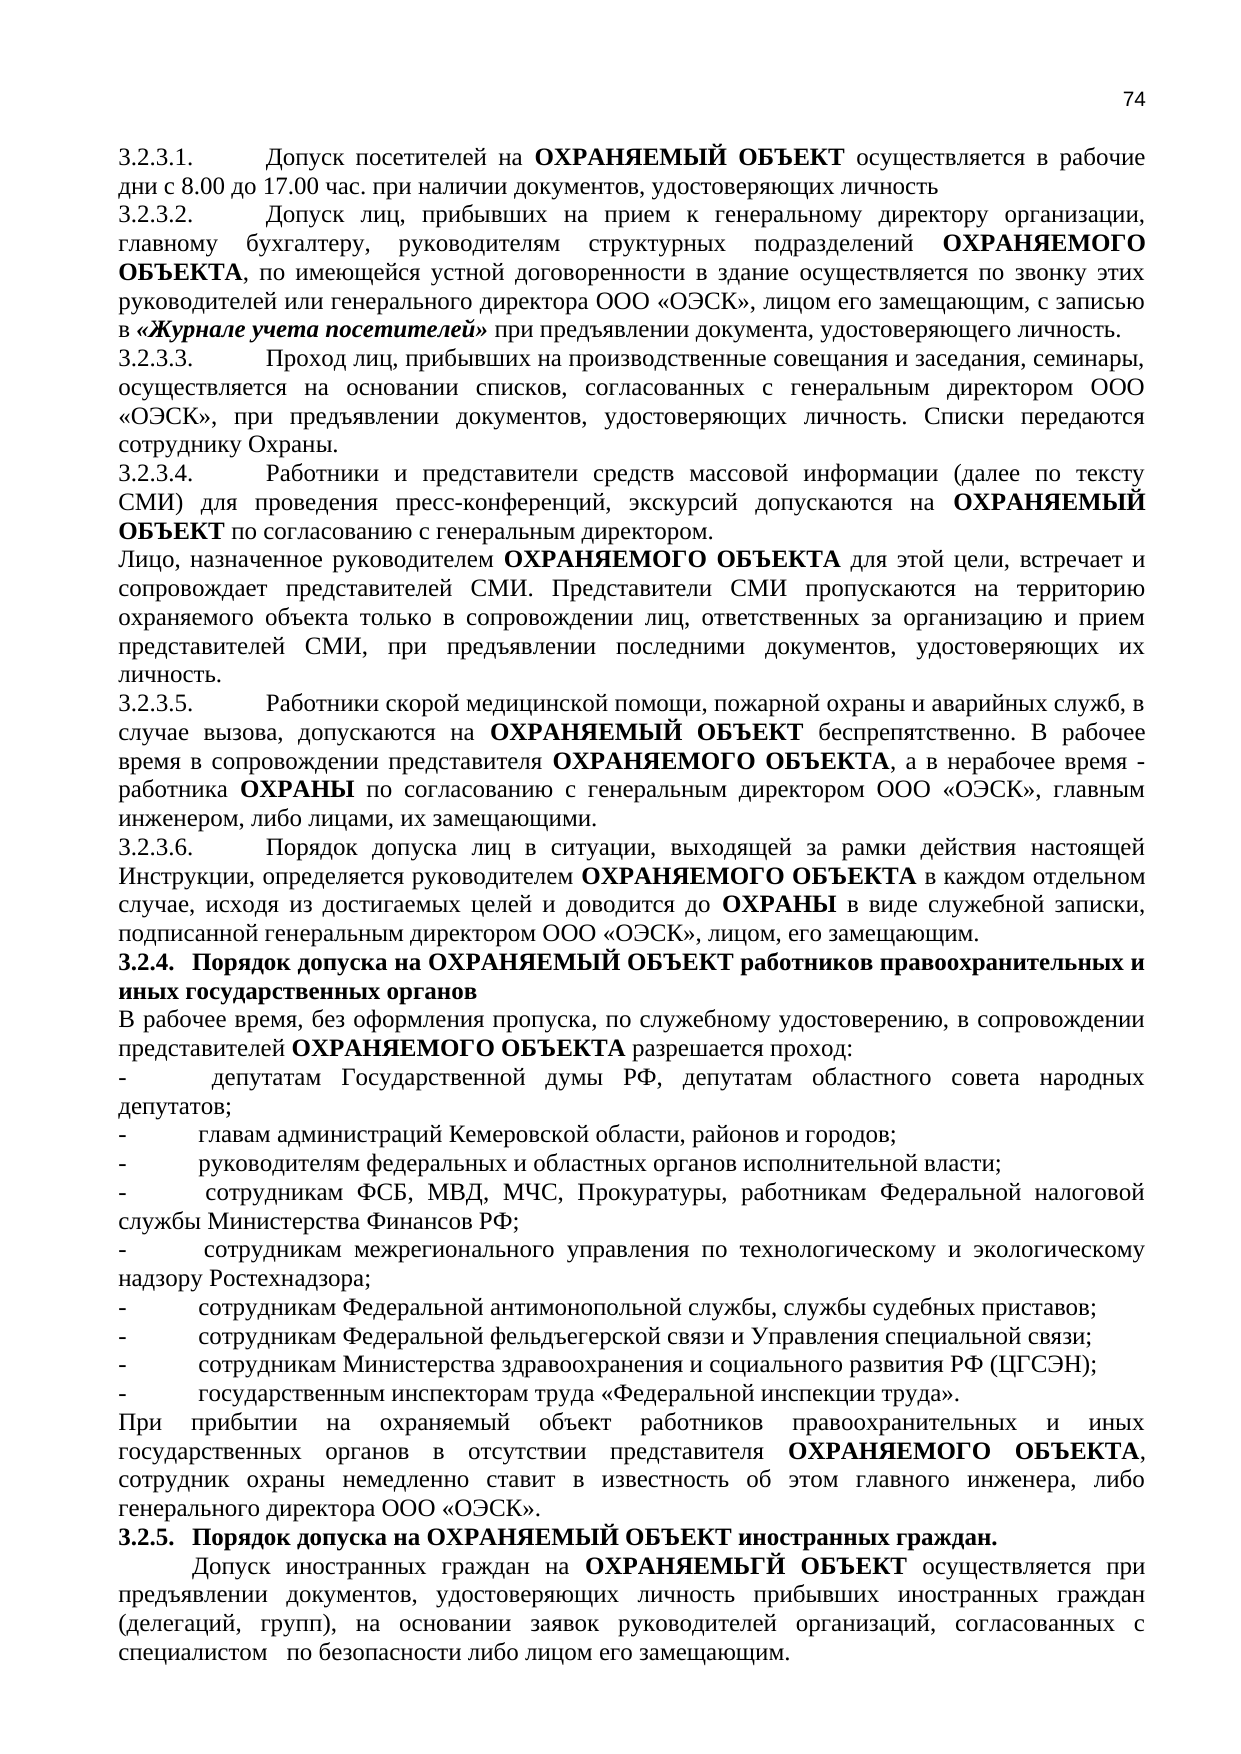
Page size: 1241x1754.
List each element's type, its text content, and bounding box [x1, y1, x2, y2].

text В рабочее время, без оформления пропуска, по служебному удостоверению, в сопровождении представителей ОХРАНЯЕМОГО ОБЪЕКТА разрешается проход: [118, 1004, 1146, 1062]
text - депутатам Государственной думы РФ, депутатам областного совета народных депутатов; [118, 1062, 1146, 1119]
text 3.2.3.5. Работники скорой медицинской помощи, пожарной охраны и аварийных служб, в случае вызова, допускаются на ОХРАНЯЕМЫЙ ОБЪЕКТ беспрепятственно. В рабочее время в сопровождении представителя ОХРАНЯЕМОГО ОБЪЕКТА, а в нерабочее время - работника ОХРАНЫ по согласованию с генеральным директором ООО «ОЭСК», главным инженером, либо лицами, их замещающими. [118, 688, 1146, 832]
text 3.2.3.4. Работники и представители средств массовой информации (далее по тексту СМИ) для проведения пресс-конференций, экскурсий допускаются на ОХРАНЯЕМЫЙ ОБЪЕКТ по согласованию с генеральным директором. [118, 458, 1146, 544]
text - сотрудникам Федеральной антимонопольной службы, службы судебных приставов; [118, 1292, 1146, 1321]
text 3.2.4. Порядок допуска на ОХРАНЯЕМЫЙ ОБЪЕКТ работников правоохранительных и иных государственных органов [118, 947, 1146, 1004]
text 3.2.3.1. Допуск посетителей на ОХРАНЯЕМЫЙ ОБЪЕКТ осуществляется в рабочие дни с 8.00 до 17.00 час. при наличии документов, удостоверяющих личность [118, 142, 1146, 199]
text При прибытии на охраняемый объект работников правоохранительных и иных государственных органов в отсутствии представителя ОХРАНЯЕМОГО ОБЪЕКТА, сотрудник охраны немедленно ставит в известность об этом главного инженера, либо генерального директора ООО «ОЭСК». [118, 1407, 1146, 1522]
text Допуск иностранных граждан на ОХРАНЯЕМЬГЙ ОБЪЕКТ осуществляется при предъявлении документов, удостоверяющих личность прибывших иностранных граждан (делегаций, групп), на основании заявок руководителей организаций, согласованных с специалистом по безопасности либо лицом его замещающим. [118, 1551, 1146, 1666]
text - государственным инспекторам труда «Федеральной инспекции труда». [118, 1378, 1146, 1407]
text - сотрудникам Министерства здравоохранения и социального развития РФ (ЦГСЭН); [118, 1349, 1146, 1378]
text 3.2.5. Порядок допуска на ОХРАНЯЕМЫЙ ОБЪЕКТ иностранных граждан. [118, 1522, 1146, 1551]
text - сотрудникам ФСБ, МВД, МЧС, Прокуратуры, работникам Федеральной налоговой службы Министерства Финансов РФ; [118, 1177, 1146, 1234]
text - сотрудникам Федеральной фельдъегерской связи и Управления специальной связи; [118, 1321, 1146, 1349]
text - руководителям федеральных и областных органов исполнительной власти; [118, 1148, 1146, 1177]
text Лицо, назначенное руководителем ОХРАНЯЕМОГО ОБЪЕКТА для этой цели, встречает и сопровождает представителей СМИ. Представители СМИ пропускаются на территорию охраняемого объекта только в сопровождении лиц, ответственных за организацию и прием представителей СМИ, при предъявлении последними документов, удостоверяющих их личность. [118, 544, 1146, 688]
text 3.2.3.2. Допуск лиц, прибывших на прием к генеральному директору организации, главному бухгалтеру, руководителям структурных подразделений ОХРАНЯЕМОГО ОБЪЕКТА, по имеющейся устной договоренности в здание осуществляется по звонку этих руководителей или генерального директора ООО «ОЭСК», лицом его замещающим, с записью в «Журнале учета посетителей» при предъявлении документа, удостоверяющего личность. [118, 199, 1146, 343]
text - главам администраций Кемеровской области, районов и городов; [118, 1119, 1146, 1148]
text - сотрудникам межрегионального управления по технологическому и экологическому надзору Ростехнадзора; [118, 1234, 1146, 1292]
text 3.2.3.3. Проход лиц, прибывших на производственные совещания и заседания, семинары, осуществляется на основании списков, согласованных с генеральным директором ООО «ОЭСК», при предъявлении документов, удостоверяющих личность. Списки передаются сотруднику Охраны. [118, 343, 1146, 458]
text 3.2.3.6. Порядок допуска лиц в ситуации, выходящей за рамки действия настоящей Инструкции, определяется руководителем ОХРАНЯЕМОГО ОБЪЕКТА в каждом отдельном случае, исходя из достигаемых целей и доводится до ОХРАНЫ в виде служебной записки, подписанной генеральным директором ООО «ОЭСК», лицом, его замещающим. [118, 832, 1146, 947]
